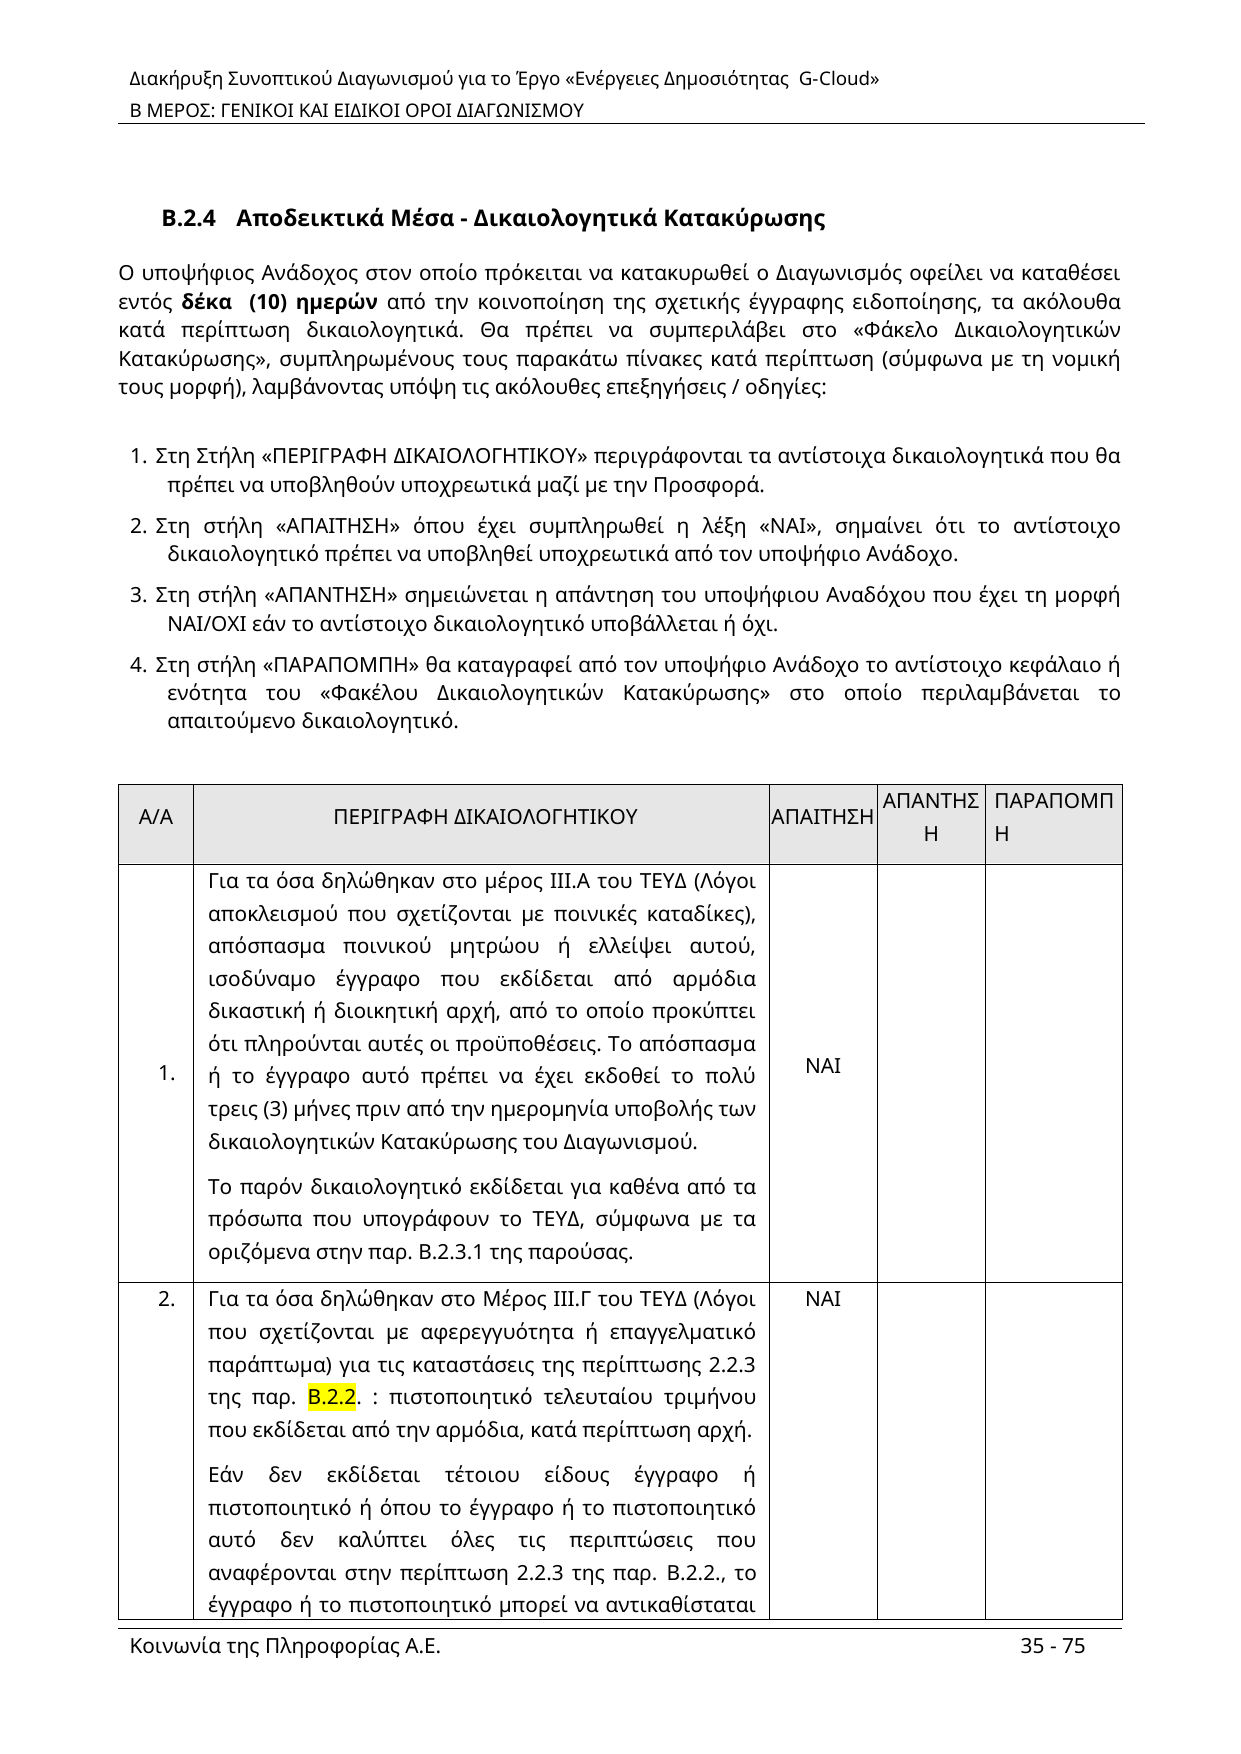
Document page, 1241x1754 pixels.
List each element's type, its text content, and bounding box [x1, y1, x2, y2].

list Στη στήλη «ΑΠΑΝΤΗΣΗ» σημειώνεται η απάντηση του υποψήφιου Αναδόχου που έχει τη μορφή ΝΑΙ/ΟΧΙ εάν το αντίστοιχο δικαιολογητικό υποβάλλεται ή όχι. [130, 580, 1122, 637]
table_header ΠΑΡΑΠΟΜΠΗ [986, 785, 1122, 863]
list Στη στήλη «ΠΑΡΑΠΟΜΠΗ» θα καταγραφεί από τον υποψήφιο Ανάδοχο το αντίστοιχο κεφάλαιο ή ενότητα του «Φακέλου Δικαιολογητικών Κατακύρωσης» στο οποίο περιλαμβάνεται το απαιτούμενο δικαιολογητικό. [130, 650, 1122, 735]
table_cell [119, 1283, 193, 1619]
table_cell [878, 865, 985, 1282]
table_header Α/Α [119, 785, 193, 863]
table_cell [878, 1283, 985, 1619]
table_cell [986, 865, 1122, 1282]
table_header ΑΠΑΝΤΗΣΗ [878, 785, 985, 863]
table_cell Για τα όσα δηλώθηκαν στο μέρος ΙΙΙ.Α του ΤΕΥΔ (Λόγοι αποκλεισμού που σχετίζονται με ποινικές καταδίκες), απόσπασμα ποινικού μητρώου ή ελλείψει αυτού, ισοδύναμο έγγραφο που εκδίδεται από αρμόδια δικαστική ή διοικητική αρχή, από το οποίο προκύπτει ότι πληρούνται αυτές οι προϋποθέσεις. Το απόσπασμα ή το έγγραφο αυτό πρέπει να έχει εκδοθεί το πολύ τρεις (3) μήνες πριν από την ημερομηνία υποβολής των δικαιολογητικών Κατακύρωσης του Διαγωνισμού. Το παρόν δικαιολογητικό εκδίδεται για καθένα από τα πρόσωπα που υπογράφουν το ΤΕΥΔ, σύμφωνα με τα οριζόμενα στην παρ. Β.2.3.1 της παρούσας. [194, 865, 769, 1282]
list Στη στήλη «ΑΠΑΙΤΗΣΗ» όπου έχει συμπληρωθεί η λέξη «ΝΑΙ», σημαίνει ότι το αντίστοιχο δικαιολογητικό πρέπει να υποβληθεί υποχρεωτικά από τον υποψήφιο Ανάδοχο. [130, 511, 1122, 568]
subtitle Αποδεικτικά Μέσα - Δικαιολογητικά Κατακύρωσης [161, 202, 1122, 233]
list Στη Στήλη «ΠΕΡΙΓΡΑΦΗ ΔΙΚΑΙΟΛΟΓΗΤΙΚΟΥ» περιγράφονται τα αντίστοιχα δικαιολογητικά που θα πρέπει να υποβληθούν υποχρεωτικά μαζί με την Προσφορά. [130, 442, 1122, 498]
table_header ΑΠΑΙΤΗΣΗ [770, 785, 877, 863]
text Ο υποψήφιος Ανάδοχος στον οποίο πρόκειται να κατακυρωθεί ο Διαγωνισμός οφείλει να καταθέσει εντός δέκα (10) ημερών από την κοινοποίηση της σχετικής έγγραφης ειδοποίησης, τα ακόλουθα κατά περίπτωση δικαιολογητικά. Θα πρέπει να συμπεριλάβει στο «Φάκελο Δικαιολογητικών Κατακύρωσης», συμπληρωμένους τους παρακάτω πίνακες κατά περίπτωση (σύμφωνα με τη νομική τους μορφή), λαμβάνοντας υπόψη τις ακόλουθες επεξηγήσεις / οδηγίες: [118, 258, 1122, 401]
table_header ΠΕΡΙΓΡΑΦΗ ΔΙΚΑΙΟΛΟΓΗΤΙΚΟΥ [194, 785, 769, 863]
table_cell ΝΑΙ [770, 865, 877, 1282]
table_cell [986, 1283, 1122, 1619]
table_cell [194, 1283, 769, 1619]
table_cell [119, 865, 193, 1282]
table_cell ΝΑΙ [770, 1283, 877, 1619]
